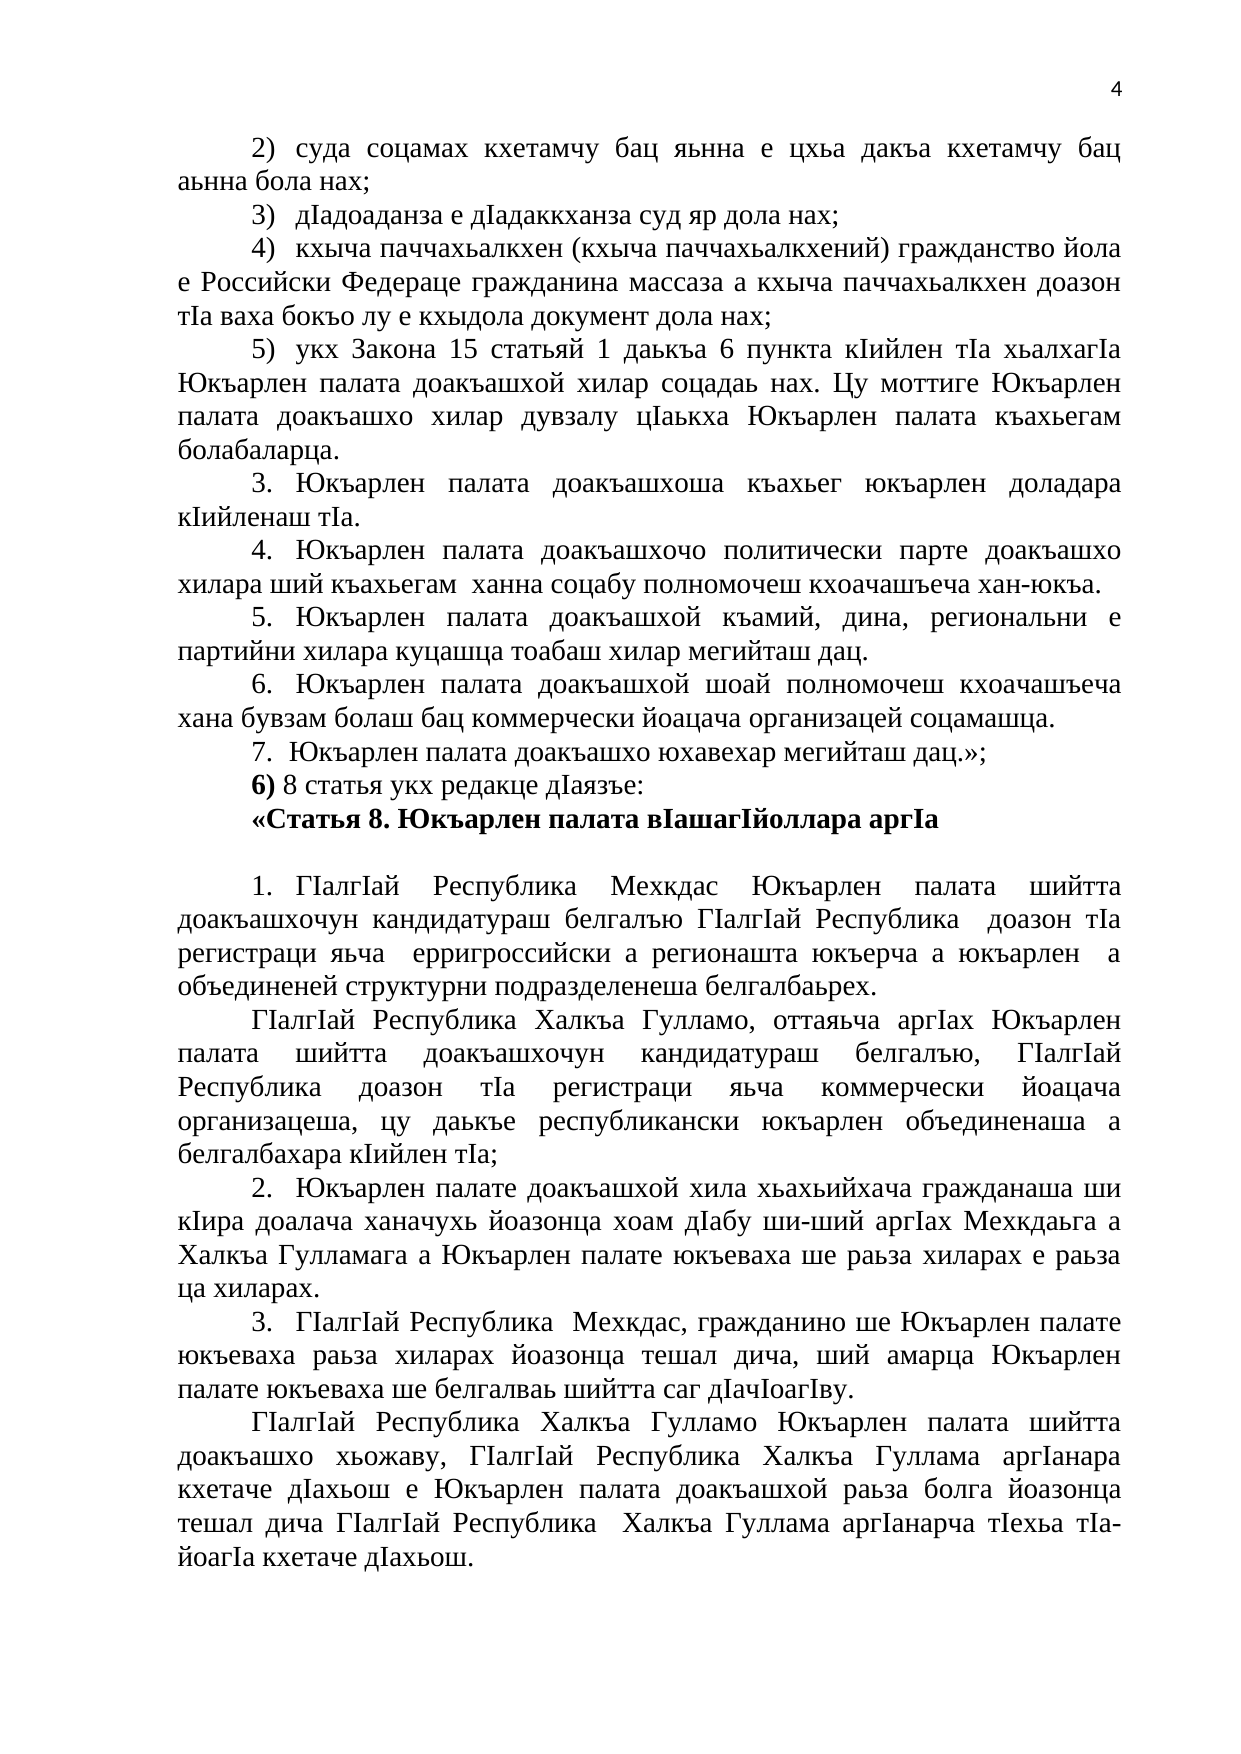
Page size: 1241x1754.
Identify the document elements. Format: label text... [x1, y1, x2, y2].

text «Статья 8. Юкъарлен палата вIашагIйоллара аргIа [251, 801, 1122, 834]
list ГIалгIай Республика Мехкдас, гражданино ше Юкъарлен палате юкъеваха раьза хиларах йоазонца тешал дича, ший амарца Юкъарлен палате юкъеваха ше белгалваь шийтта саг дIачIоагIву. [177, 1304, 1122, 1404]
list ГIалгIай Республика Халкъа Гулламо, оттаяьча аргIах Юкъарлен палата шийтта доакъашхочун кандидатураш белгалъю, ГIалгIай Республика доазон тIа регистраци яьча коммерчески йоацача организацеша, цу даькъе республикански юкъарлен объединенаша а белгалбахара кIийлен тIа; [177, 1002, 1122, 1170]
list суда соцамах кхетамчу бац яьнна е цхьа дакъа кхетамчу бац аьнна бола нах; [177, 130, 1122, 197]
list Юкъарлен палата доакъашхой шоай полномочеш кхоачашъеча хана бувзам болаш бац коммерчески йоацача организацей соцамашца. [177, 667, 1122, 734]
list Юкъарлен палата доакъашхоша къахьег юкъарлен доладара кIийленаш тIа. [177, 465, 1122, 532]
list Юкъарлен палата доакъашхой къамий, дина, региональни е партийни хилара куцашца тоабаш хилар мегийташ дац. [177, 599, 1122, 667]
list Юкъарлен палата доакъашхочо политически парте доакъашхо хилара ший къахьегам ханна соцабу полномочеш кхоачашъеча хан-юкъа. [177, 532, 1122, 599]
list Юкъарлен палате доакъашхой хила хьахьийхача гражданаша ши кIира доалача ханачухь йоазонца хоам дIабу ши-ший аргIах Мехкдаьга а Халкъа Гулламага а Юкъарлен палате юкъеваха ше раьза хиларах е раьза ца хиларах. [177, 1170, 1122, 1304]
list кхыча паччахьалкхен (кхыча паччахьалкхений) гражданство йола е Российски Федераце гражданина массаза а кхыча паччахьалкхен доазон тIа ваха бокъо лу е кхыдола документ дола нах; [177, 231, 1122, 331]
text ГIалгIай Республика Халкъа Гулламо Юкъарлен палата шийтта доакъашхо хьожаву, ГIалгIай Республика Халкъа Гуллама аргIанара кхетаче дIахьош е Юкъарлен палата доакъашхой раьза болга йоазонца тешал дича ГIалгIай Республика Халкъа Гуллама аргIанарча тIехьа тIа- йоагIа кхетаче дIахьош. [177, 1404, 1122, 1572]
list укх Закона 15 статьяй 1 даькъа 6 пункта кIийлен тIа хьалхагIа Юкъарлен палата доакъашхой хилар соцадаь нах. Цу моттиге Юкъарлен палата доакъашхо хилар дувзалу цIаькха Юкъарлен палата къахьегам болабаларца. [177, 331, 1122, 465]
text 6) 8 статья укх редакце дIаязъе: [251, 767, 1122, 801]
list дIадоаданза е дIадаккханза суд яр дола нах; [177, 197, 1122, 231]
list Юкъарлен палата доакъашхо юхавехар мегийташ дац.»; [251, 734, 1122, 767]
list ГIалгIай Республика Мехкдас Юкъарлен палата шийтта доакъашхочун кандидатураш белгалъю ГIалгIай Республика доазон тIа регистраци яьча ерригроссийски а регионашта юкъерча а юкъарлен а объединеней структурни подразделенеша белгалбаьрех. [177, 868, 1122, 1002]
